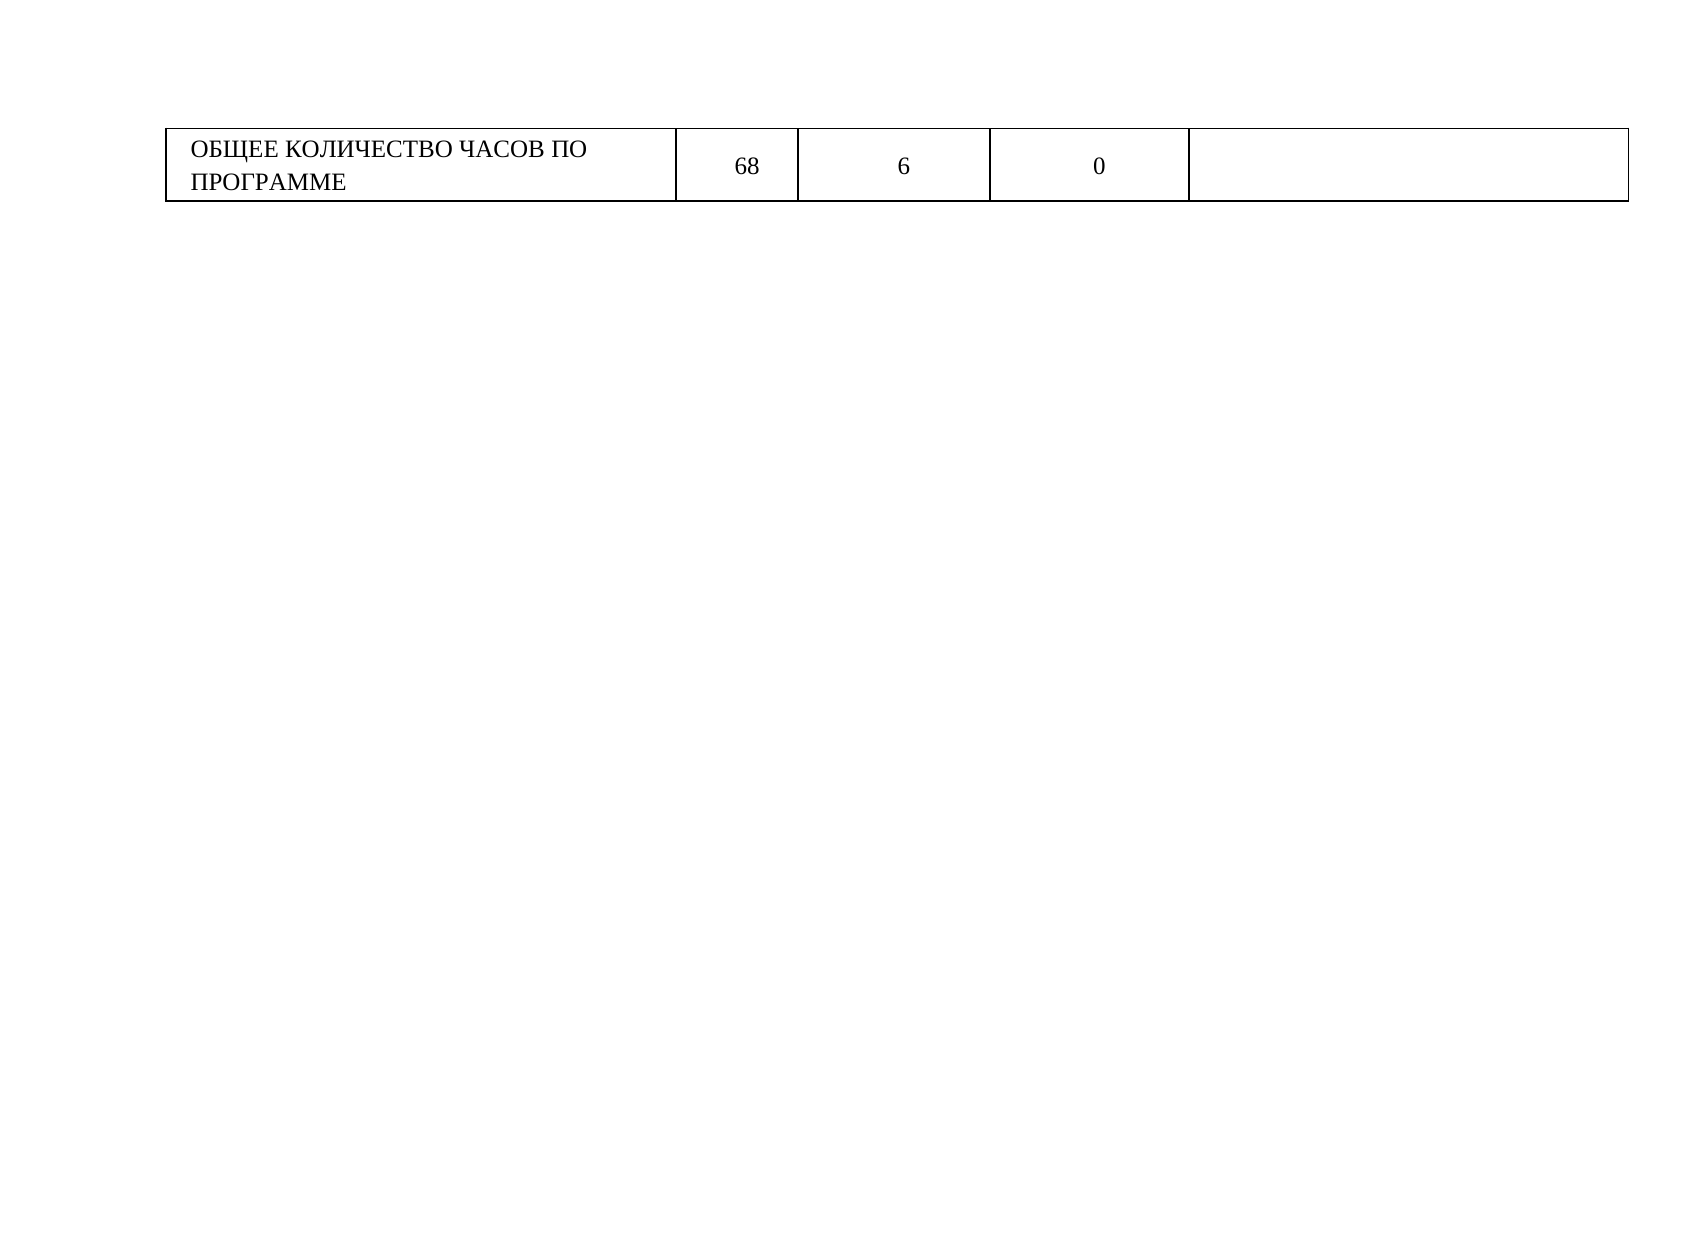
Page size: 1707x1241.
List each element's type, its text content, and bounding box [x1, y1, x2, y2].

table_cell 68 [677, 129, 797, 200]
table_cell [1190, 129, 1628, 200]
table_cell 0 [991, 129, 1188, 200]
table_cell ОБЩЕЕ КОЛИЧЕСТВО ЧАСОВ ПО ПРОГРАММЕ [167, 129, 675, 200]
table_cell 6 [799, 129, 989, 200]
